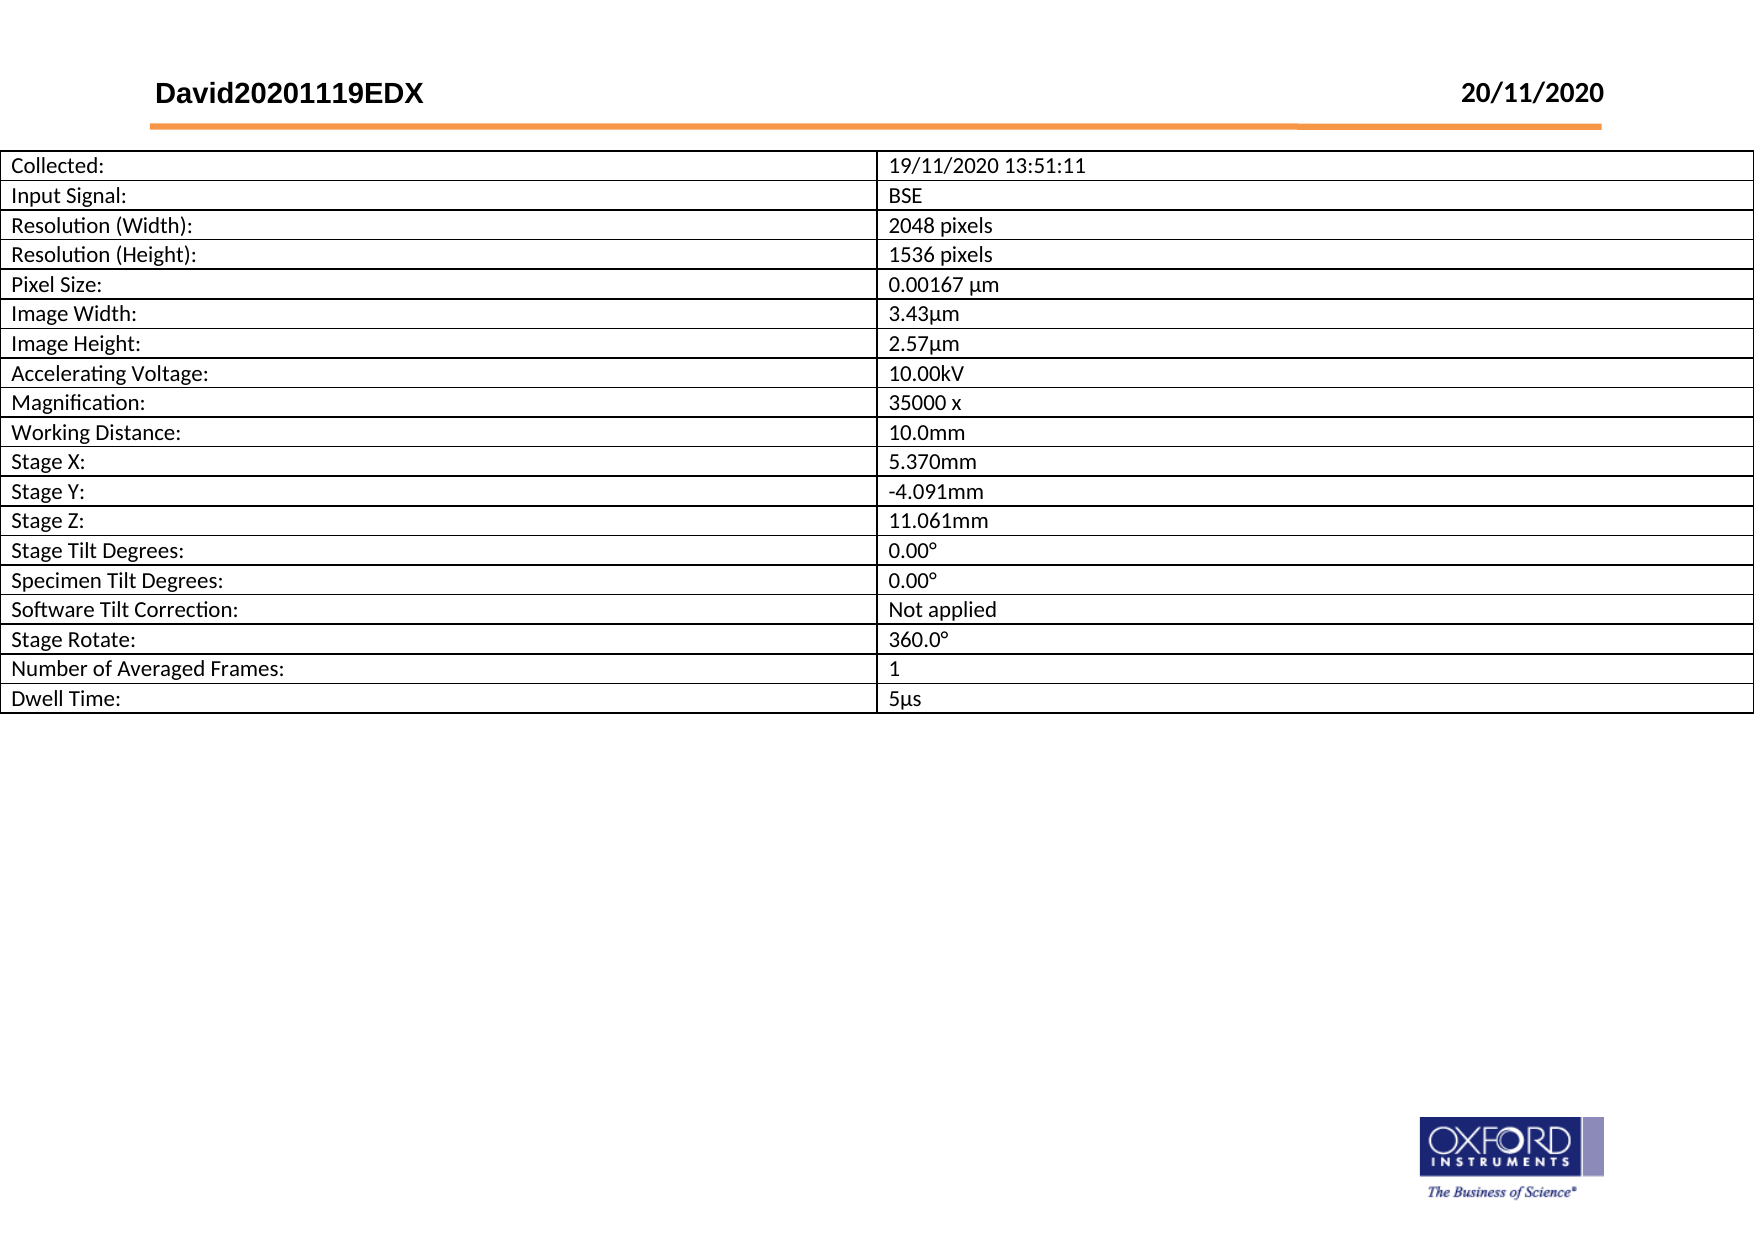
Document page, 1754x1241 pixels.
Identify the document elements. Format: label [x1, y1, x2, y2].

picture [1419, 1117, 1604, 1202]
